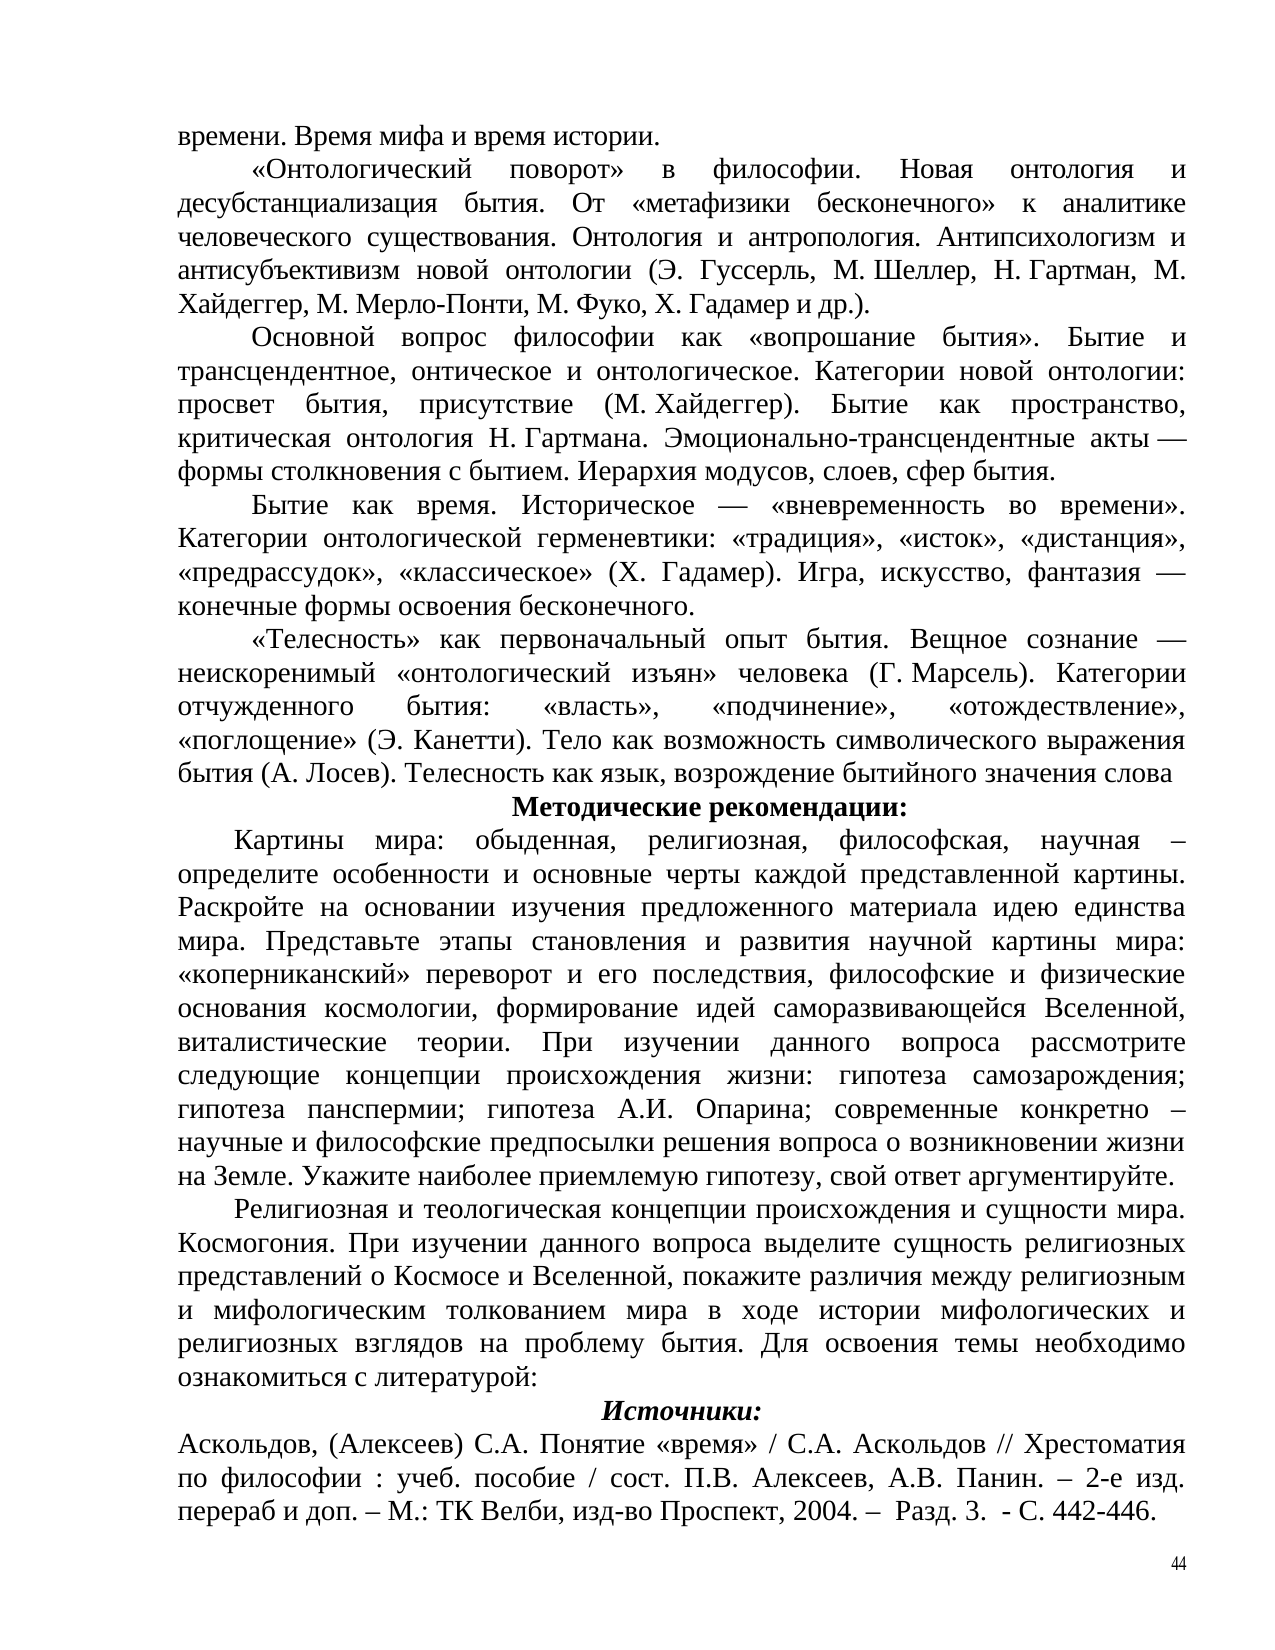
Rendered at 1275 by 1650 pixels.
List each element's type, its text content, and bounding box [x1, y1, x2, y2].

text Источники: [177, 1393, 1186, 1426]
text «Онтологический поворот» в философии. Новая онтология и десубстанциализация бытия. От «метафизики бесконечного» к аналитике человеческого существования. Онтология и антропология. Антипсихологизм и антисубъективизм новой онтологии (Э. Гуссерль, М. Шеллер, Н. Гартман, М. Хайдеггер, М. Мерло-Понти, М. Фуко, Х. Гадамер и др.). [177, 152, 1186, 319]
text Картины мира: обыденная, религиозная, философская, научная – определите особенности и основные черты каждой представленной картины. Раскройте на основании изучения предложенного материала идею единства мира. Представьте этапы становления и развития научной картины мира: «коперниканский» переворот и его последствия, философские и физические основания космологии, формирование идей саморазвивающейся Вселенной, виталистические теории. При изучении данного вопроса рассмотрите следующие концепции происхождения жизни: гипотеза самозарождения; гипотеза панспермии; гипотеза А.И. Опарина; современные конкретно – научные и философские предпосылки решения вопроса о возникновении жизни на Земле. Укажите наиболее приемлемую гипотезу, свой ответ аргументируйте. [177, 822, 1186, 1191]
text «Телесность» как первоначальный опыт бытия. Вещное сознание — неискоренимый «онтологический изъян» человека (Г. Марсель). Категории отчужденного бытия: «власть», «подчинение», «отождествление», «поглощение» (Э. Канетти). Тело как возможность символического выражения бытия (А. Лосев). Телесность как язык, возрождение бытийного значения слова [177, 621, 1186, 789]
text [177, 118, 1186, 152]
text Аскольдов, (Алексеев) С.А. Понятие «время» / С.А. Аскольдов // Хрестоматия по философии : учеб. пособие / сост. П.В. Алексеев, А.В. Панин. – 2-е изд. перераб и доп. – М.: ТК Велби, изд-во Проспект, 2004. – Разд. 3. - С. 442-446. [177, 1426, 1186, 1527]
text Религиозная и теологическая концепции происхождения и сущности мира. Космогония. При изучении данного вопроса выделите сущность религиозных представлений о Космосе и Вселенной, покажите различия между религиозным и мифологическим толкованием мира в ходе истории мифологических и религиозных взглядов на проблему бытия. Для освоения темы необходимо ознакомиться с литературой: [177, 1191, 1186, 1393]
text Бытие как время. Историческое — «вневременность во времени». Категории онтологической герменевтики: «традиция», «исток», «дистанция», «предрассудок», «классическое» (Х. Гадамер). Игра, искусство, фантазия — конечные формы освоения бесконечного. [177, 487, 1186, 621]
text Методические рекомендации: [177, 789, 1186, 822]
text Основной вопрос философии как «вопрошание бытия». Бытие и трансцендентное, онтическое и онтологическое. Категории новой онтологии: просвет бытия, присутствие (М. Хайдеггер). Бытие как пространство, критическая онтология Н. Гартмана. Эмоционально-трансцендентные акты — формы столкновения с бытием. Иерархия модусов, слоев, сфер бытия. [177, 319, 1186, 487]
